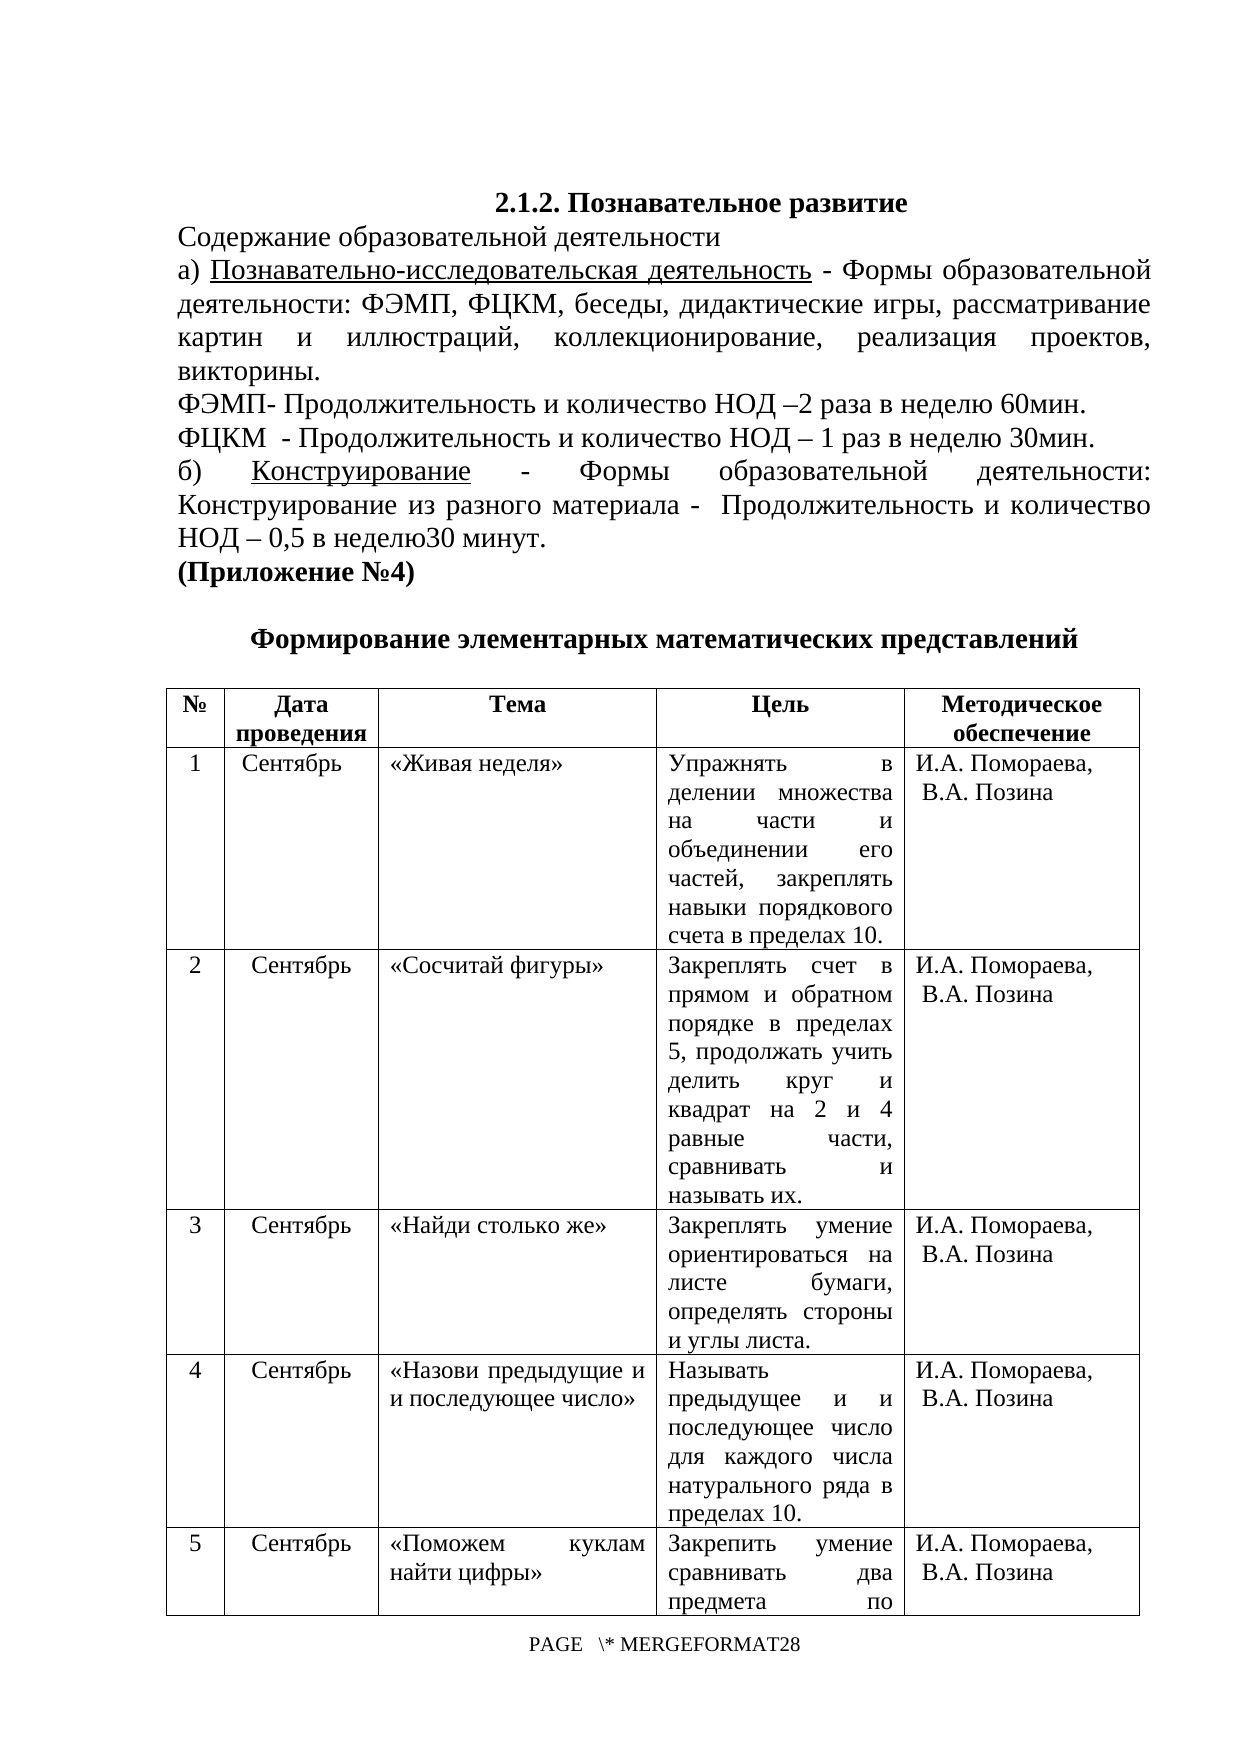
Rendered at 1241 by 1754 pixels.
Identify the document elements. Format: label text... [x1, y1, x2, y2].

table_cell Упражнять в делении множества на части и объединении его частей, закреплять навыки порядкового счета в пределах 10. [657, 748, 904, 949]
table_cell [905, 1528, 1139, 1614]
text а) Познавательно-исследовательская деятельность - Формы образовательной деятельности: ФЭМП, ФЦКМ, беседы, дидактические игры, рассматривание картин и иллюстраций, коллекционирование, реализация проектов, викторины. [177, 252, 1152, 386]
text ФЭМП- Продолжительность и количество НОД –2 раза в неделю 60мин. [177, 386, 1152, 420]
table_cell Сентябрь [225, 1210, 378, 1354]
table_header № [167, 689, 224, 747]
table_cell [657, 1528, 904, 1614]
table_cell Сентябрь [225, 1355, 378, 1527]
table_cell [379, 1528, 656, 1614]
text (Приложение №4) [177, 554, 1152, 588]
text 2.1.2. Познавательное развитие [177, 185, 1152, 219]
table_header Цель [657, 689, 904, 747]
table_cell «Живая неделя» [379, 748, 656, 949]
table_cell Называть предыдущее и и последующее число для каждого числа натурального ряда в пределах 10. [657, 1355, 904, 1527]
table_cell 2 [167, 950, 224, 1209]
text Содержание образовательной деятельности [177, 219, 1152, 252]
table_cell 1 [167, 748, 224, 949]
table_cell Сентябрь [225, 950, 378, 1209]
table_cell И.А. Помораева, В.А. Позина [905, 748, 1139, 949]
table_cell «Назови предыдущие и и последующее число» [379, 1355, 656, 1527]
text б) Конструирование - Формы образовательной деятельности: Конструирование из разного материала - Продолжительность и количество НОД – 0,5 в неделю30 минут. [177, 453, 1152, 554]
table_header Тема [379, 689, 656, 747]
table_cell И.А. Помораева, В.А. Позина [905, 1355, 1139, 1527]
table_cell «Найди столько же» [379, 1210, 656, 1354]
text Формирование элементарных математических представлений [177, 621, 1152, 655]
text ФЦКМ - Продолжительность и количество НОД – 1 раз в неделю 30мин. [177, 420, 1152, 453]
table_cell 4 [167, 1355, 224, 1527]
table_cell Закреплять счет в прямом и обратном порядке в пределах 5, продолжать учить делить круг и квадрат на 2 и 4 равные части, сравнивать и называть их. [657, 950, 904, 1209]
table_header Методическое обеспечение [905, 689, 1139, 747]
table_cell И.А. Помораева, В.А. Позина [905, 950, 1139, 1209]
table_cell Сентябрь [225, 748, 378, 949]
table_cell 5 [167, 1528, 224, 1614]
table_cell И.А. Помораева, В.А. Позина [905, 1210, 1139, 1354]
table_header Дата проведения [225, 689, 378, 747]
table_cell Закреплять умение ориентироваться на листе бумаги, определять стороны и углы листа. [657, 1210, 904, 1354]
table_cell 3 [167, 1210, 224, 1354]
table_cell «Сосчитай фигуры» [379, 950, 656, 1209]
table_cell Сентябрь [225, 1528, 378, 1614]
